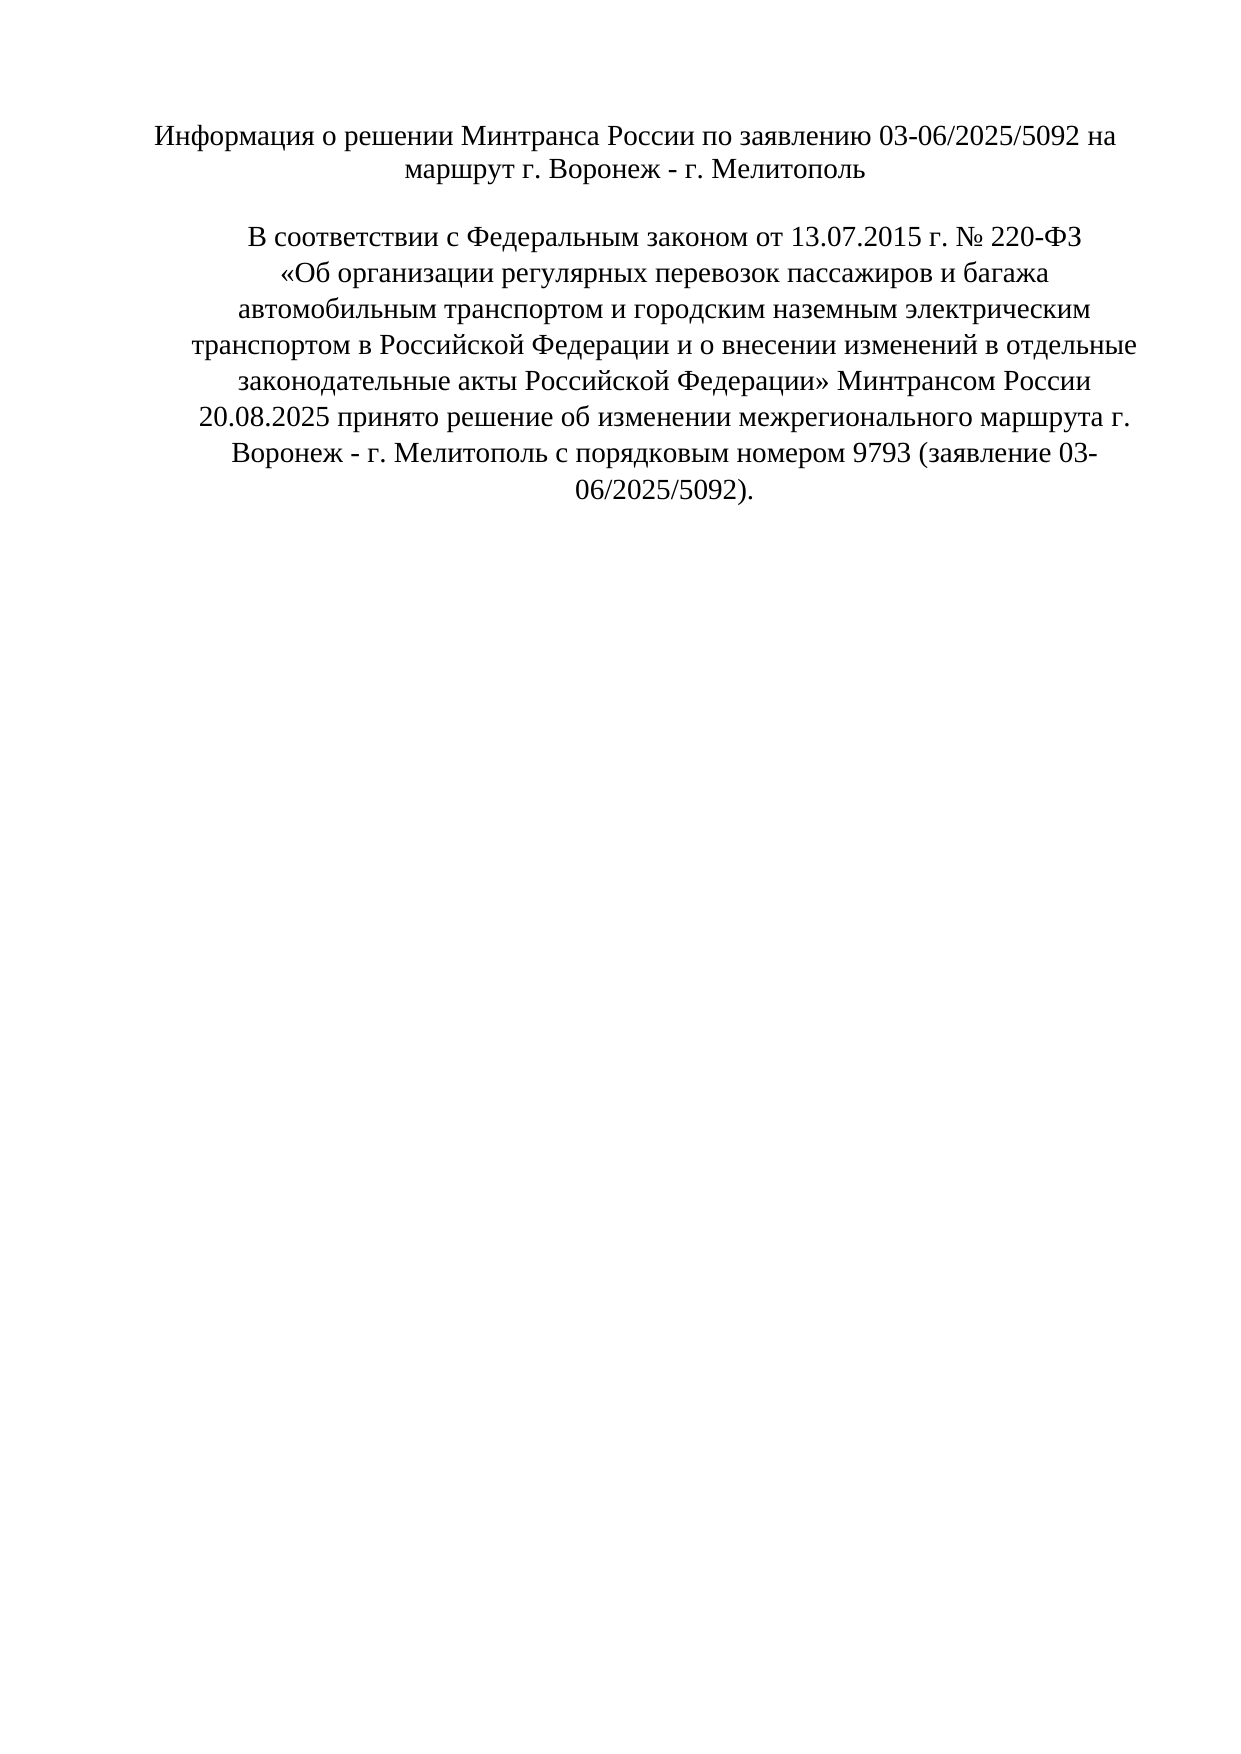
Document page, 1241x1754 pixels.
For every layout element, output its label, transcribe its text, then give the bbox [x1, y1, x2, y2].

text Информация о решении Минтранса России по заявлению 03-06/2025/5092 на маршрут г. Воронеж - г. Мелитополь [118, 118, 1152, 185]
text В соответствии с Федеральным законом от 13.07.2015 г. № 220-ФЗ «Об организации регулярных перевозок пассажиров и багажа автомобильным транспортом и городским наземным электрическим транспортом в Российской Федерации и о внесении изменений в отдельные законодательные акты Российской Федерации» Минтрансом России 20.08.2025 принято решение об изменении межрегионального маршрута г. Воронеж - г. Мелитополь с порядковым номером 9793 (заявление 03-06/2025/5092). [177, 219, 1152, 505]
